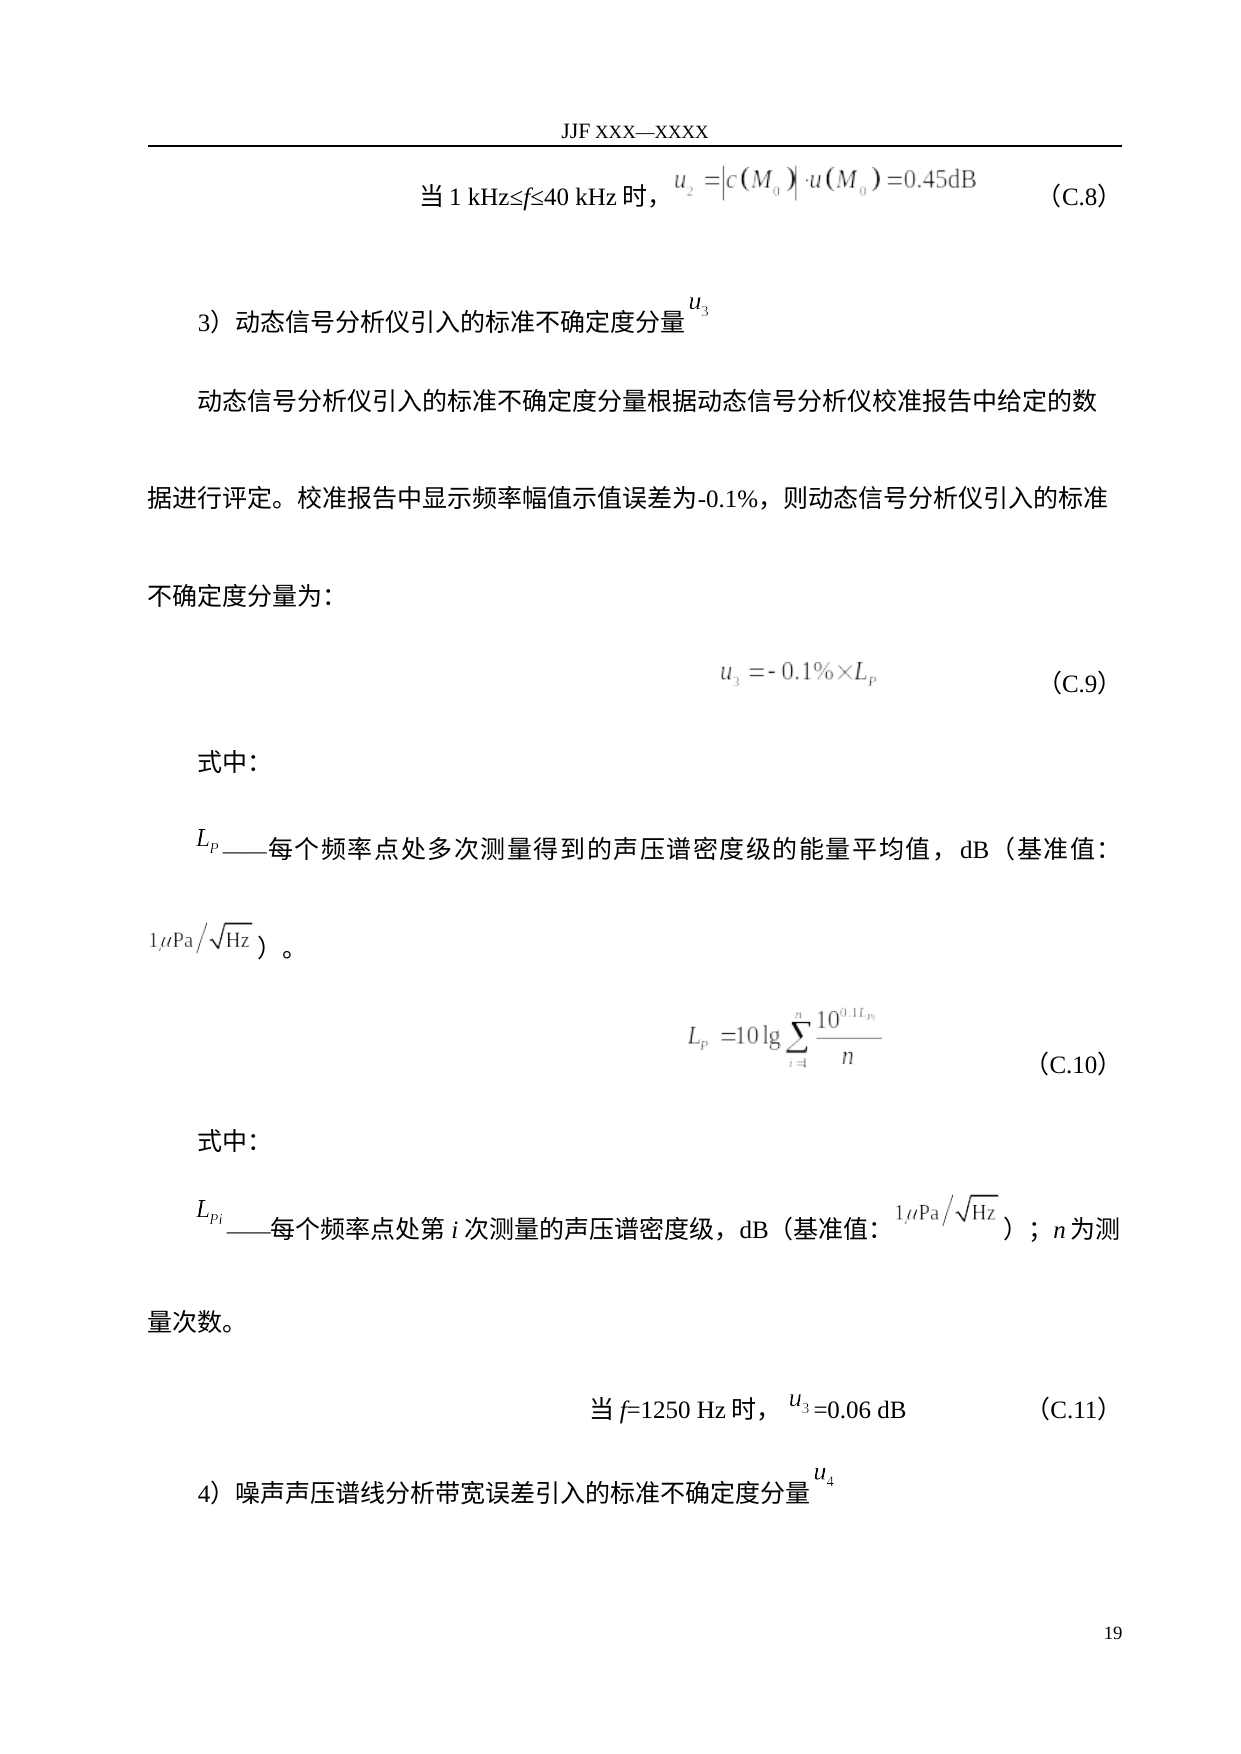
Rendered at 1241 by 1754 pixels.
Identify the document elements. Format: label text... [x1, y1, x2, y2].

text 式中： [148, 1107, 1122, 1172]
text 动态信号分析仪引入的标准不确定度分量根据动态信号分析仪校准报告中给定的数据进行评定。校准报告中显示频率幅值示值误差为-0.1%，则动态信号分析仪引入的标准不确定度分量为： [148, 367, 1122, 627]
text 当1 kHz≤f≤40 kHz时， （C.8） [148, 154, 1122, 219]
text 4）噪声声压谱线分析带宽误差引入的标准不确定度分量 [148, 1454, 1122, 1519]
text （C.10） [148, 992, 1122, 1089]
text ——每个频率点处第 i 次测量的声压谱密度级，dB（基准值：）；n为测量次数。 [148, 1191, 1122, 1353]
text 当 f=1250 Hz时， =0.06 dB （C.11） [148, 1371, 1122, 1436]
text （C.9） [148, 645, 1122, 710]
text 式中： [148, 728, 1122, 793]
text ——每个频率点处多次测量得到的声压谱密度级的能量平均值，dB（基准值：）。 [148, 811, 1122, 974]
text 3）动态信号分析仪引入的标准不确定度分量 [148, 284, 1122, 349]
